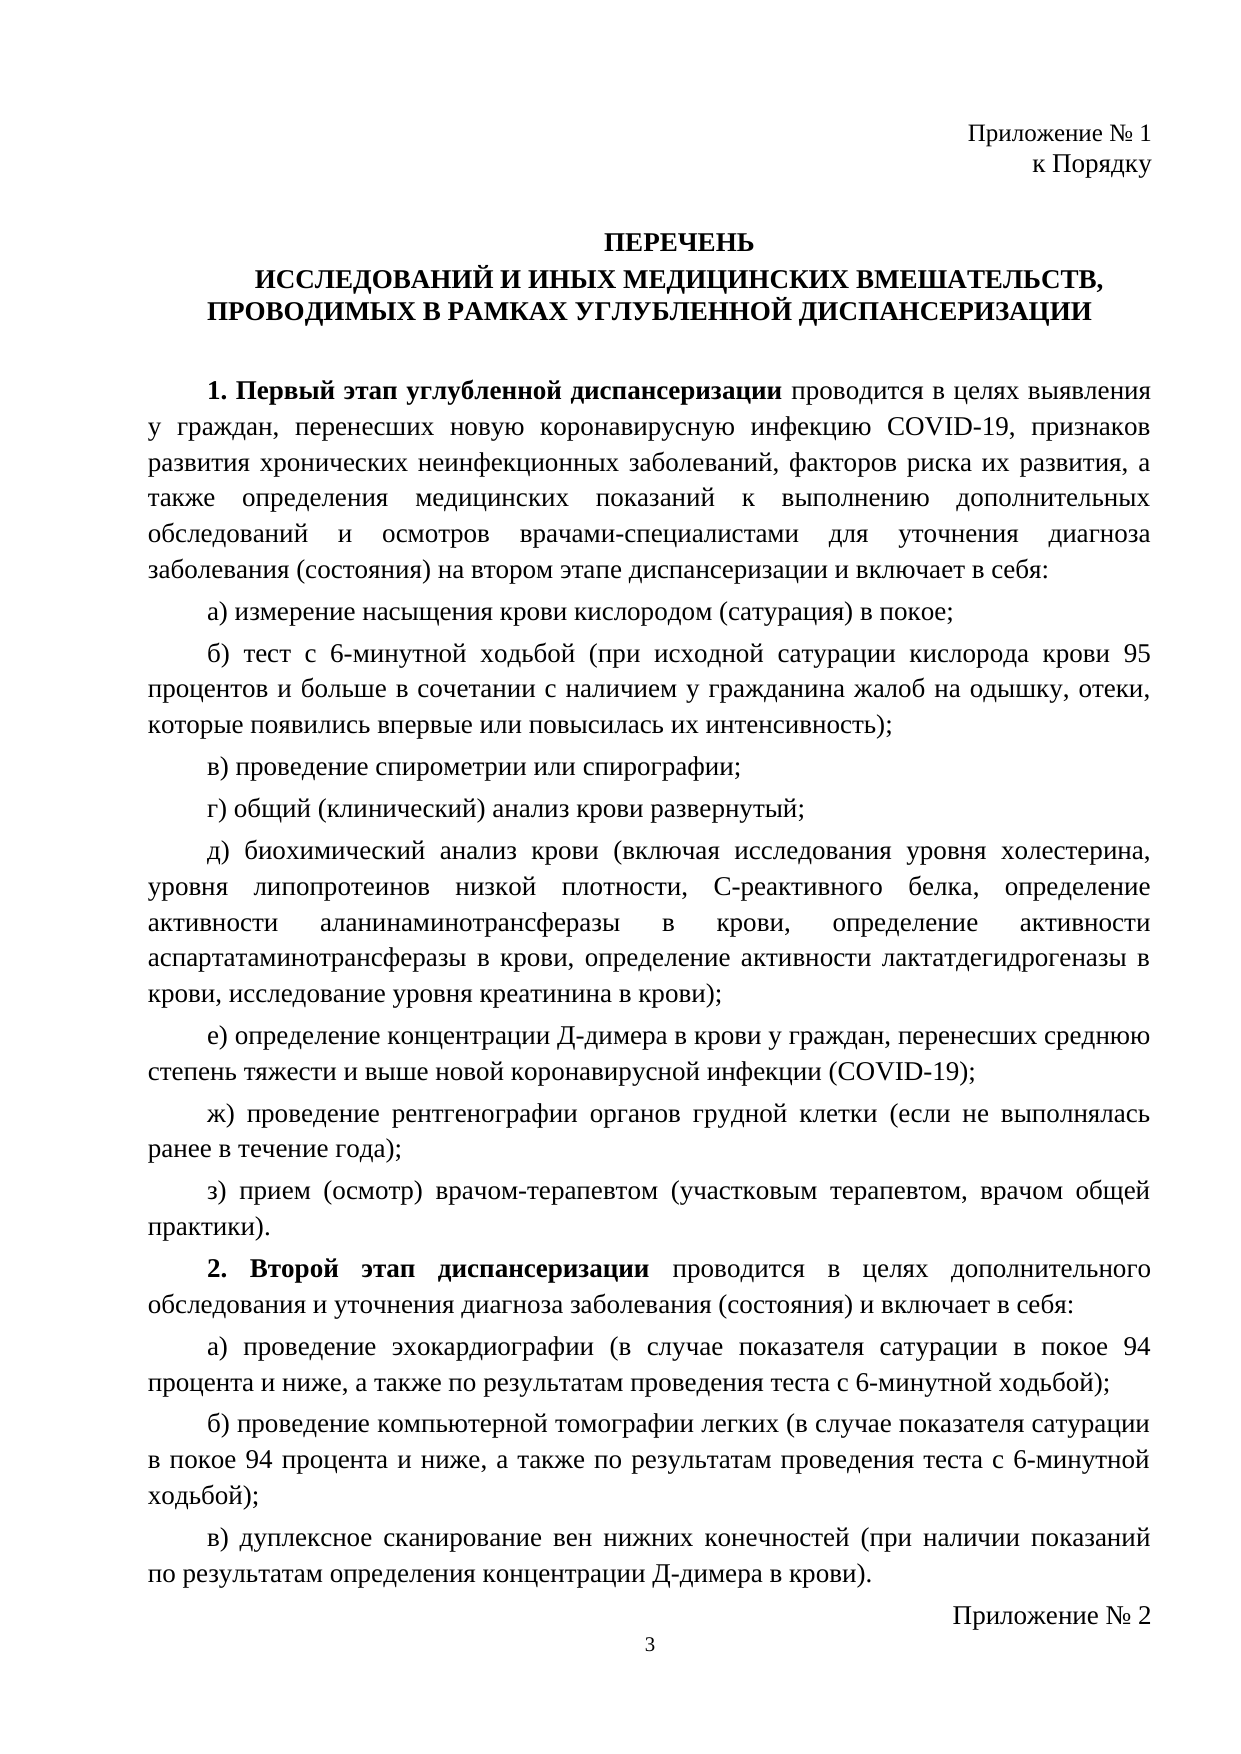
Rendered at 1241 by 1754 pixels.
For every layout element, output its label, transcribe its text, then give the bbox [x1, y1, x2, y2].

text з) прием (осмотр) врачом-терапевтом (участковым терапевтом, врачом общей практики). [148, 1174, 1152, 1241]
text к Порядку [148, 147, 1152, 178]
text ж) проведение рентгенографии органов грудной клетки (если не выполнялась ранее в течение года); [148, 1097, 1152, 1164]
text а) проведение эхокардиографии (в случае показателя сатурации в покое 94 процента и ниже, а также по результатам проведения теста с 6-минутной ходьбой); [148, 1330, 1152, 1397]
text 2. Второй этап диспансеризации проводится в целях дополнительного обследования и уточнения диагноза заболевания (состояния) и включает в себя: [148, 1252, 1152, 1319]
text г) общий (клинический) анализ крови развернутый; [148, 792, 1152, 823]
text Приложение № 2 [148, 1599, 1152, 1630]
text ИССЛЕДОВАНИЙ И ИНЫХ МЕДИЦИНСКИХ ВМЕШАТЕЛЬСТВ, ПРОВОДИМЫХ В РАМКАХ УГЛУБЛЕННОЙ ДИСПАНСЕРИЗАЦИИ [148, 264, 1152, 326]
text 1. Первый этап углубленной диспансеризации проводится в целях выявления у граждан, перенесших новую коронавирусную инфекцию COVID-19, признаков развития хронических неинфекционных заболеваний, факторов риска их развития, а также определения медицинских показаний к выполнению дополнительных обследований и осмотров врачами-специалистами для уточнения диагноза заболевания (состояния) на втором этапе диспансеризации и включает в себя: [148, 374, 1152, 584]
text в) проведение спирометрии или спирографии; [148, 750, 1152, 781]
text ПЕРЕЧЕНЬ [148, 226, 1152, 257]
text д) биохимический анализ крови (включая исследования уровня холестерина, уровня липопротеинов низкой плотности, C-реактивного белка, определение активности аланинаминотрансферазы в крови, определение активности аспартатаминотрансферазы в крови, определение активности лактатдегидрогеназы в крови, исследование уровня креатинина в крови); [148, 834, 1152, 1008]
text в) дуплексное сканирование вен нижних конечностей (при наличии показаний по результатам определения концентрации Д-димера в крови). [148, 1521, 1152, 1588]
text б) проведение компьютерной томографии легких (в случае показателя сатурации в покое 94 процента и ниже, а также по результатам проведения теста с 6-минутной ходьбой); [148, 1408, 1152, 1510]
text Приложение № 1 [148, 118, 1152, 147]
text е) определение концентрации Д-димера в крови у граждан, перенесших среднюю степень тяжести и выше новой коронавирусной инфекции (COVID-19); [148, 1019, 1152, 1086]
text а) измерение насыщения крови кислородом (сатурация) в покое; [148, 595, 1152, 626]
text б) тест с 6-минутной ходьбой (при исходной сатурации кислорода крови 95 процентов и больше в сочетании с наличием у гражданина жалоб на одышку, отеки, которые появились впервые или повысилась их интенсивность); [148, 637, 1152, 739]
